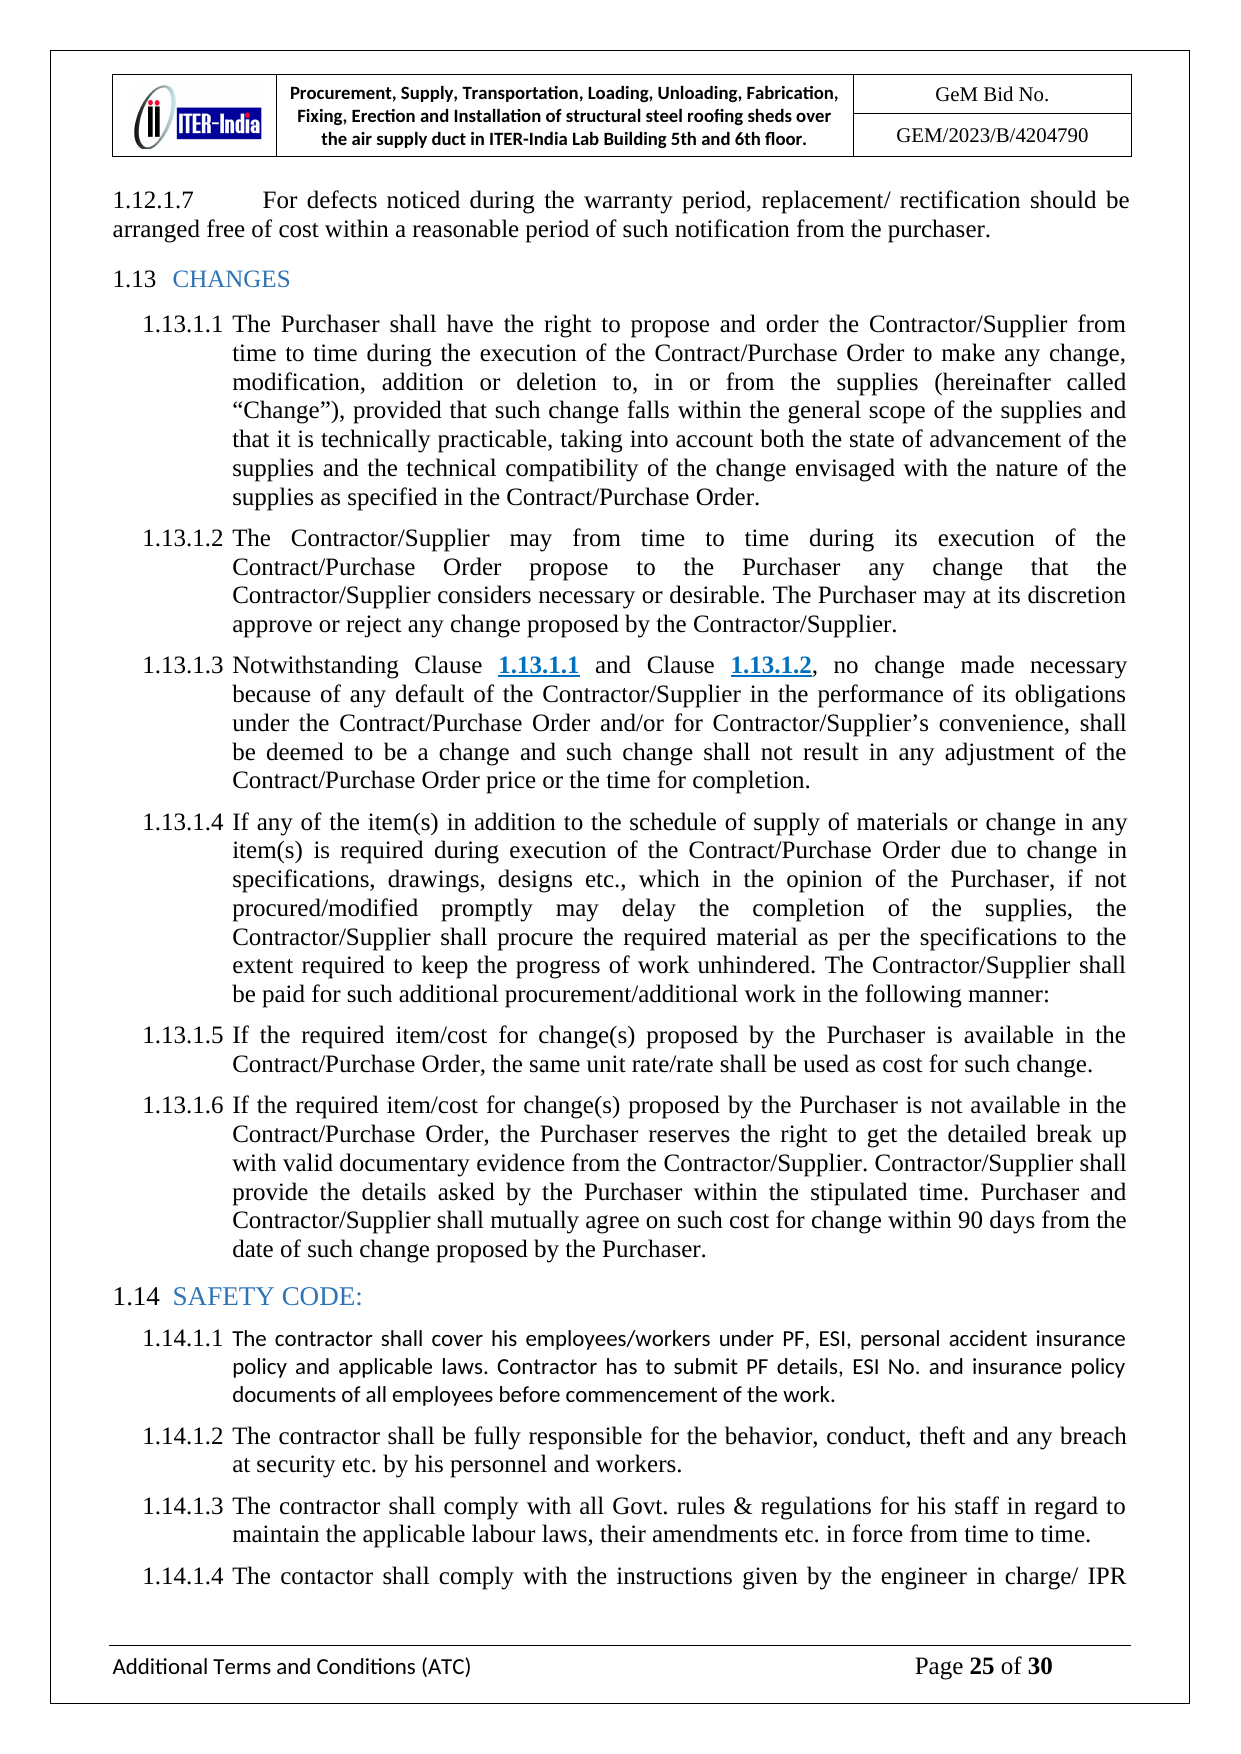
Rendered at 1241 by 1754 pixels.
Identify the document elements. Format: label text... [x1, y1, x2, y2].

subtitle SAFETY CODE: [112, 1279, 1128, 1311]
subtitle If the required item/cost for change(s) proposed by the Purchaser is not available in the Contract/Purchase Order, the Purchaser reserves the right to get the detailed break up with valid documentary evidence from the Contractor/Supplier. Contractor/Supplier shall provide the details asked by the Purchaser within the stipulated time. Purchaser and Contractor/Supplier shall mutually agree on such cost for change within 90 days from the date of such change proposed by the Purchaser. [142, 1090, 1128, 1263]
subtitle Notwithstanding Clause 1.13.1.1 and Clause 1.13.1.2, no change made necessary because of any default of the Contractor/Supplier in the performance of its obligations under the Contract/Purchase Order and/or for Contractor/Supplier’s convenience, shall be deemed to be a change and such change shall not result in any adjustment of the Contract/Purchase Order price or the time for completion. [142, 650, 1128, 794]
picture [132, 83, 263, 149]
subtitle For defects noticed during the warranty period, replacement/ rectification should be arranged free of cost within a reasonable period of such notification from the purchaser. [112, 185, 1131, 243]
subtitle If the required item/cost for change(s) proposed by the Purchaser is available in the Contract/Purchase Order, the same unit rate/rate shall be used as cost for such change. [142, 1020, 1128, 1078]
subtitle The contractor shall cover his employees/workers under PF, ESI, personal accident insurance policy and applicable laws. Contractor has to submit PF details, ESI No. and insurance policy documents of all employees before commencement of the work. [142, 1323, 1128, 1408]
subtitle If any of the item(s) in addition to the schedule of supply of materials or change in any item(s) is required during execution of the Contract/Purchase Order due to change in specifications, drawings, designs etc., which in the opinion of the Purchaser, if not procured/modified promptly may delay the completion of the supplies, the Contractor/Supplier shall procure the required material as per the specifications to the extent required to keep the progress of work unhindered. The Contractor/Supplier shall be paid for such additional procurement/additional work in the following manner: [142, 807, 1128, 1008]
subtitle The Purchaser shall have the right to propose and order the Contractor/Supplier from time to time during the execution of the Contract/Purchase Order to make any change, modification, addition or deletion to, in or from the supplies (hereinafter called “Change”), provided that such change falls within the general scope of the supplies and that it is technically practicable, taking into account both the state of advancement of the supplies and the technical compatibility of the change envisaged with the nature of the supplies as specified in the Contract/Purchase Order. [142, 309, 1128, 510]
subtitle The Contractor/Supplier may from time to time during its execution of the Contract/Purchase Order propose to the Purchaser any change that the Contractor/Supplier considers necessary or desirable. The Purchaser may at its discretion approve or reject any change proposed by the Contractor/Supplier. [142, 523, 1128, 638]
subtitle CHANGES [112, 264, 1128, 292]
subtitle The contractor shall comply with all Govt. rules & regulations for his staff in regard to maintain the applicable labour laws, their amendments etc. in force from time to time. [142, 1491, 1128, 1548]
subtitle The contractor shall be fully responsible for the behavior, conduct, theft and any breach at security etc. by his personnel and workers. [142, 1421, 1128, 1478]
